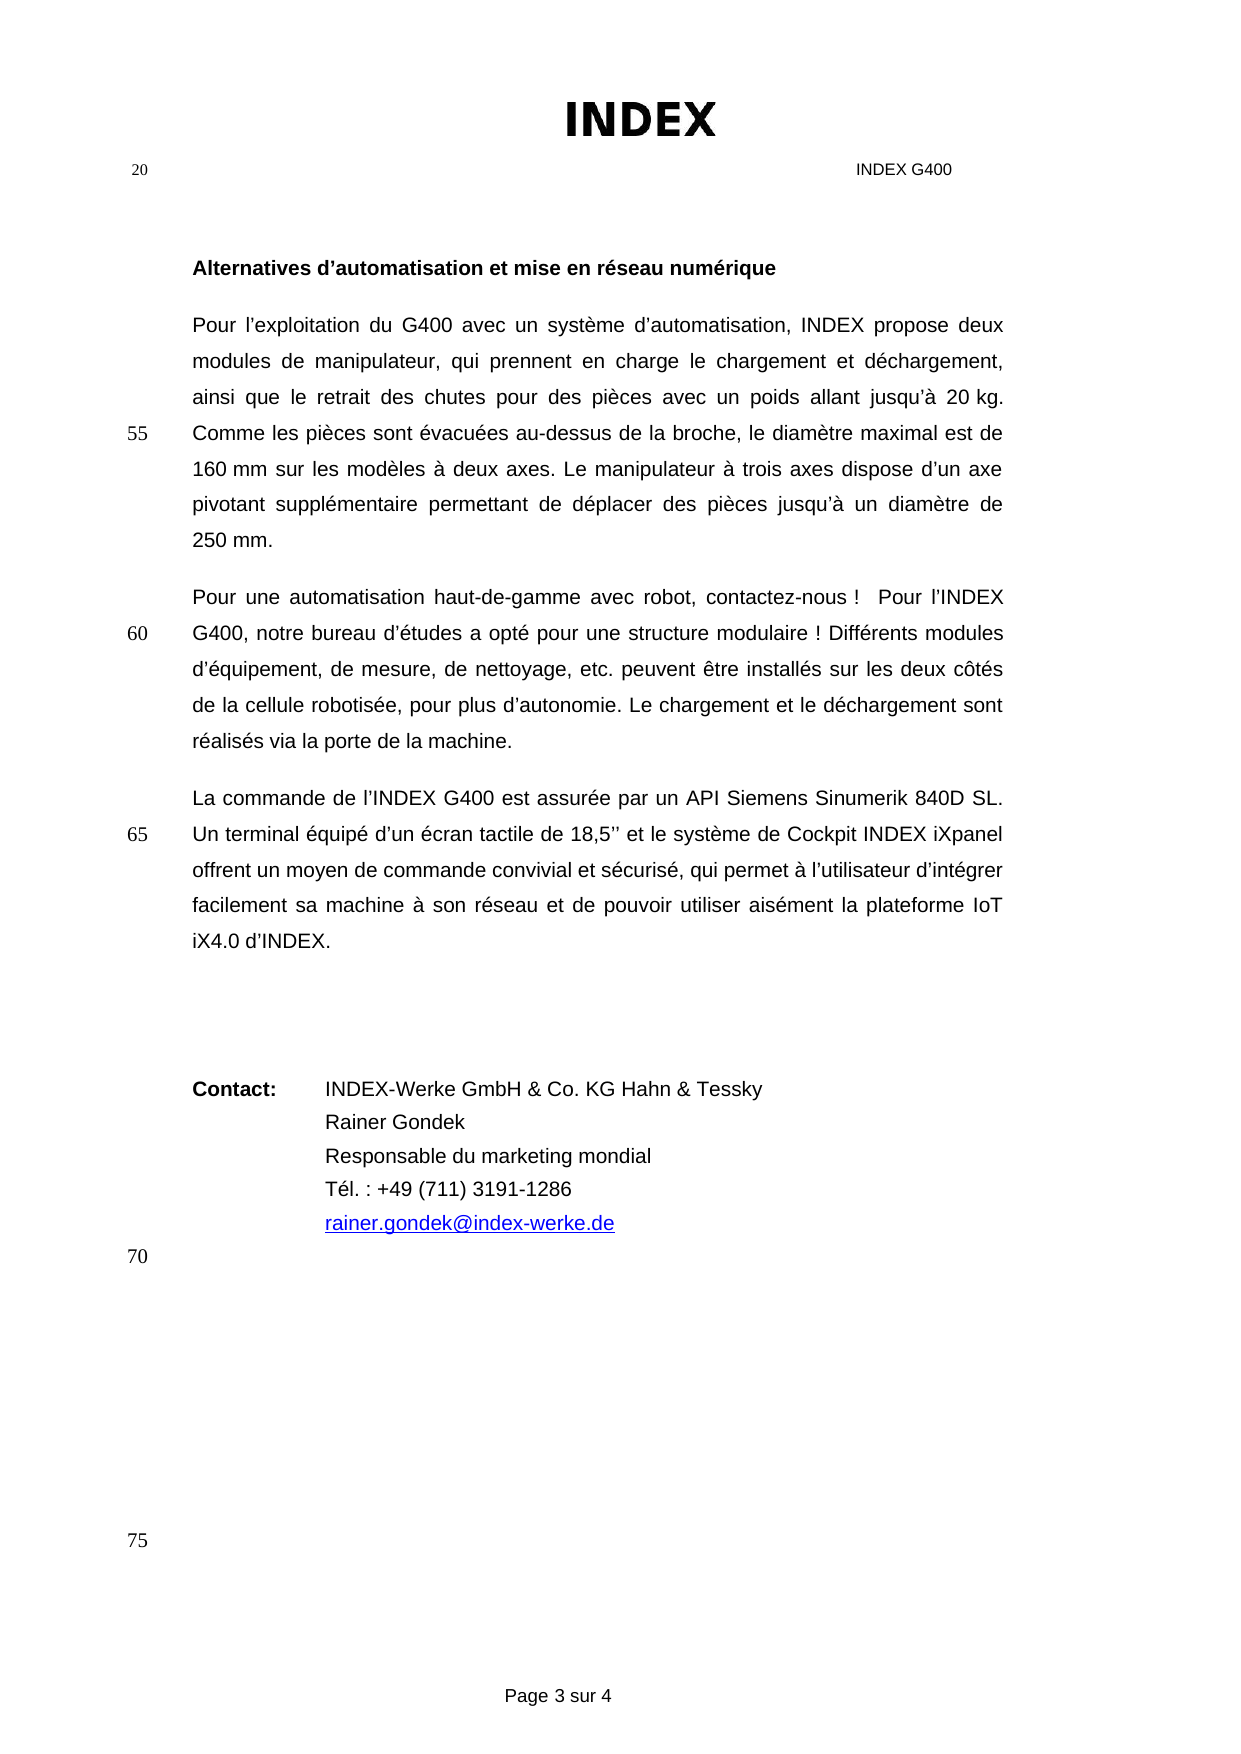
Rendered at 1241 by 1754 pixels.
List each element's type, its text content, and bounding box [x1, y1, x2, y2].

text Responsable du marketing mondial [251, 1143, 812, 1167]
picture [567, 102, 716, 136]
text Tél. : +49 (711) 3191-1286 [251, 1177, 812, 1201]
text Alternatives d’automatisation et mise en réseau numérique [192, 256, 1004, 280]
text Rainer Gondek [251, 1110, 812, 1134]
text La commande de l’INDEX G400 est assurée par un API Siemens Sinumerik 840D SL. Un terminal équipé d’un écran tactile de 18,5’’ et le système de Cockpit INDEX iXpanel offrent un moyen de commande convivial et sécurisé, qui permet à l’utilisateur d’intégrer facilement sa machine à son réseau et de pouvoir utiliser aisément la plateforme IoT iX4.0 d’INDEX. [192, 786, 1004, 953]
text Pour l’exploitation du G400 avec un système d’automatisation, INDEX propose deux modules de manipulateur, qui prennent en charge le chargement et déchargement, ainsi que le retrait des chutes pour des pièces avec un poids allant jusqu’à 20 kg. Comme les pièces sont évacuées au-dessus de la broche, le diamètre maximal est de 160 mm sur les modèles à deux axes. Le manipulateur à trois axes dispose d’un axe pivotant supplémentaire permettant de déplacer des pièces jusqu’à un diamètre de 250 mm. [192, 313, 1004, 552]
text rainer.gondek@index-werke.de [251, 1211, 812, 1234]
text Contact: INDEX-Werke GmbH & Co. KG Hahn & Tessky [192, 1076, 812, 1100]
text Pour une automatisation haut-de-gamme avec robot, contactez-nous ! Pour l’INDEX G400, notre bureau d’études a opté pour une structure modulaire ! Différents modules d’équipement, de mesure, de nettoyage, etc. peuvent être installés sur les deux côtés de la cellule robotisée, pour plus d’autonomie. Le chargement et le déchargement sont réalisés via la porte de la machine. [192, 585, 1004, 753]
